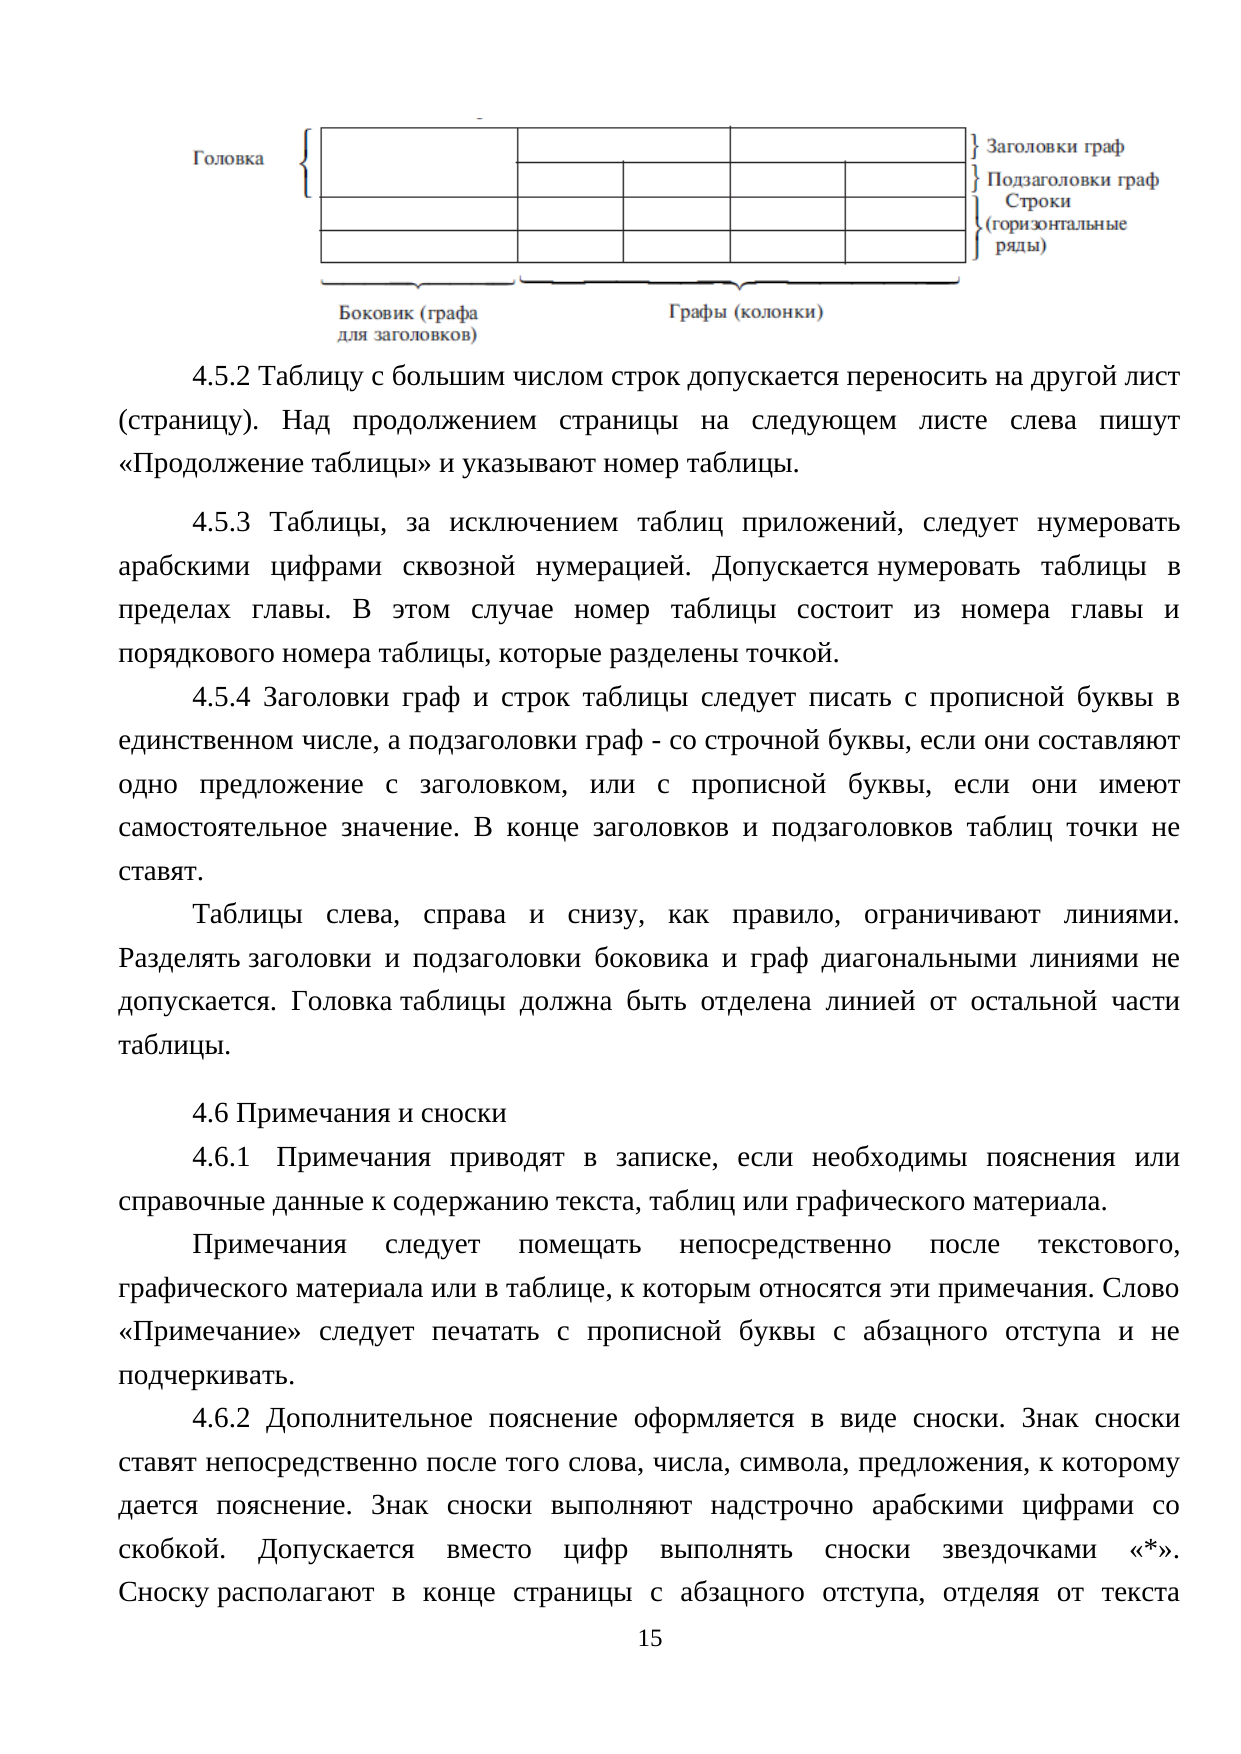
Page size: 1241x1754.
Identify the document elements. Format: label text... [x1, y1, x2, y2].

text 4.6.1 Примечания приводят в записке, если необходимы пояснения или справочные данные к содержанию текста, таблиц или графического материала. [118, 1139, 1181, 1216]
picture [192, 118, 1167, 350]
text 4.5.4 Заголовки граф и строк таблицы следует писать с прописной буквы в единственном числе, а подзаголовки граф - со строчной буквы, если они составляют одно предложение с заголовком, или с прописной буквы, если они имеют самостоятельное значение. В конце заголовков и подзаголовков таблиц точки не ставят. [118, 679, 1181, 886]
text Таблицы слева, справа и снизу, как правило, ограничивают линиями. Разделять заголовки и подзаголовки боковика и граф диагональными линиями не допускается. Головка таблицы должна быть отделена линией от остальной части таблицы. [118, 896, 1181, 1061]
text 4.5.2 Таблицу с большим числом строк допускается переносить на другой лист (страницу). Над продолжением страницы на следующем листе слева пишут «Продолжение таблицы» и указывают номер таблицы. [118, 358, 1181, 479]
text 4.5.3 Таблицы, за исключением таблиц приложений, следует нумеровать арабскими цифрами сквозной нумерацией. Допускается нумеровать таблицы в пределах главы. В этом случае номер таблицы состоит из номера главы и порядкового номера таблицы, которые разделены точкой. [118, 504, 1181, 669]
text 4.6 Примечания и сноски [118, 1096, 1181, 1129]
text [118, 1400, 1181, 1608]
text Примечания следует помещать непосредственно после текстового, графического материала или в таблице, к которым относятся эти примечания. Слово «Примечание» следует печатать с прописной буквы с абзацного отступа и не подчеркивать. [118, 1226, 1181, 1390]
